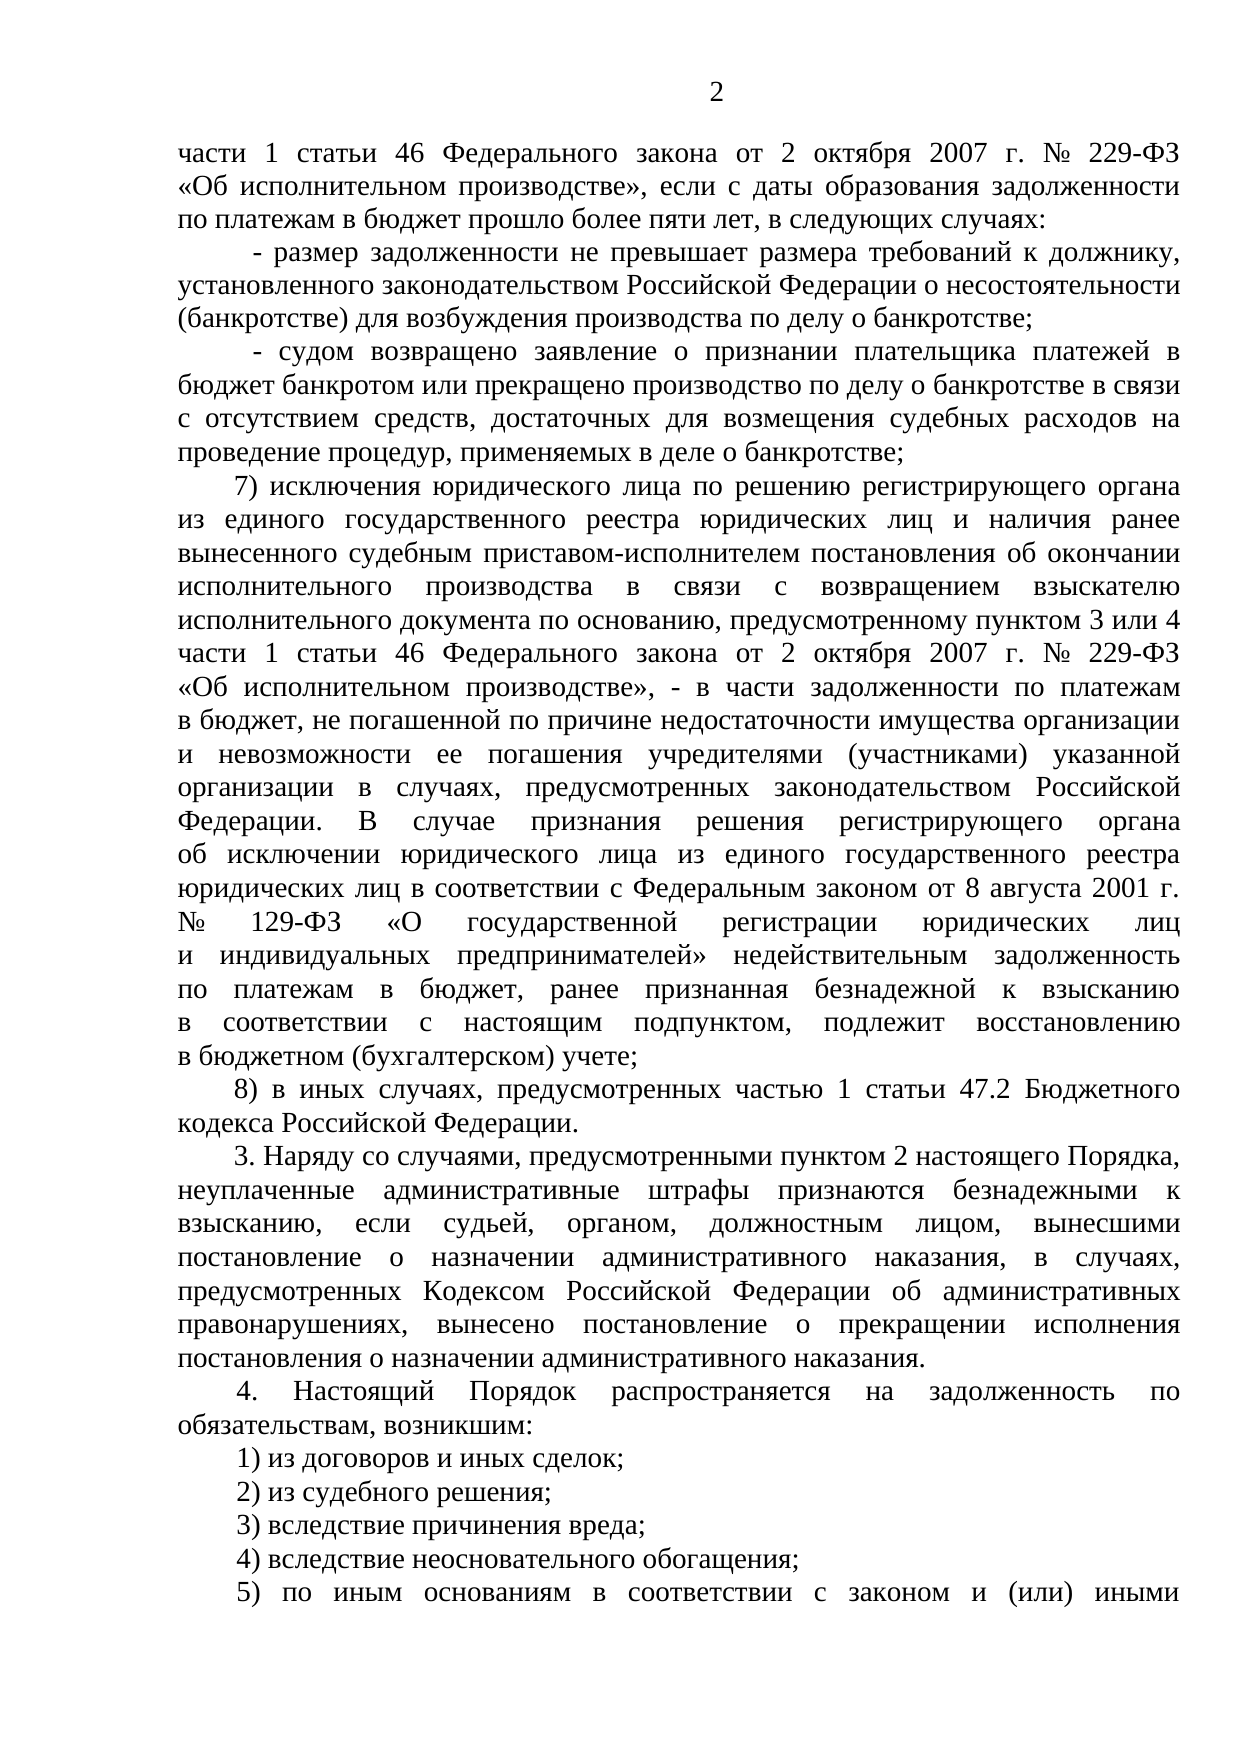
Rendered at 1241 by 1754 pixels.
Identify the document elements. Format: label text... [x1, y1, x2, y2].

text - размер задолженности не превышает размера требований к должнику, установленного законодательством Российской Федерации о несостоятельности (банкротстве) для возбуждения производства по делу о банкротстве; [177, 235, 1181, 333]
text 3. Наряду со случаями, предусмотренными пунктом 2 настоящего Порядка, неуплаченные административные штрафы признаются безнадежными к взысканию, если судьей, органом, должностным лицом, вынесшими постановление о назначении административного наказания, в случаях, предусмотренных Кодексом Российской Федерации об административных правонарушениях, вынесено постановление о прекращении исполнения постановления о назначении административного наказания. [177, 1138, 1181, 1373]
text 7) исключения юридического лица по решению регистрирующего органа из единого государственного реестра юридических лиц и наличия ранее вынесенного судебным приставом-исполнителем постановления об окончании исполнительного производства в связи с возвращением взыскателю исполнительного документа по основанию, предусмотренному пунктом 3 или 4 части 1 статьи 46 Федерального закона от 2 октября 2007 г. № 229-ФЗ «Об исполнительном производстве», - в части задолженности по платежам в бюджет, не погашенной по причине недостаточности имущества организации и невозможности ее погашения учредителями (участниками) указанной организации в случаях, предусмотренных законодательством Российской Федерации. В случае признания решения регистрирующего органа об исключении юридического лица из единого государственного реестра юридических лиц в соответствии с Федеральным законом от 8 августа 2001 г. № 129-ФЗ «О государственной регистрации юридических лиц и индивидуальных предпринимателей» недействительным задолженность по платежам в бюджет, ранее признанная безнадежной к взысканию в соответствии с настоящим подпунктом, подлежит восстановлению в бюджетном (бухгалтерском) учете; [177, 468, 1181, 1071]
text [177, 1574, 1181, 1608]
text 2) из судебного решения; [177, 1474, 1181, 1507]
text 4. Настоящий Порядок распространяется на задолженность по обязательствам, возникшим: [177, 1373, 1181, 1440]
text 3) вследствие причинения вреда; [177, 1507, 1181, 1541]
text 8) в иных случаях, предусмотренных частью 1 статьи 47.2 Бюджетного кодекса Российской Федерации. [177, 1071, 1181, 1138]
text - судом возвращено заявление о признании плательщика платежей в бюджет банкротом или прекращено производство по делу о банкротстве в связи с отсутствием средств, достаточных для возмещения судебных расходов на проведение процедур, применяемых в деле о банкротстве; [177, 333, 1181, 468]
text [177, 136, 1181, 235]
text 1) из договоров и иных сделок; [177, 1440, 1181, 1474]
text 4) вследствие неосновательного обогащения; [177, 1541, 1181, 1574]
